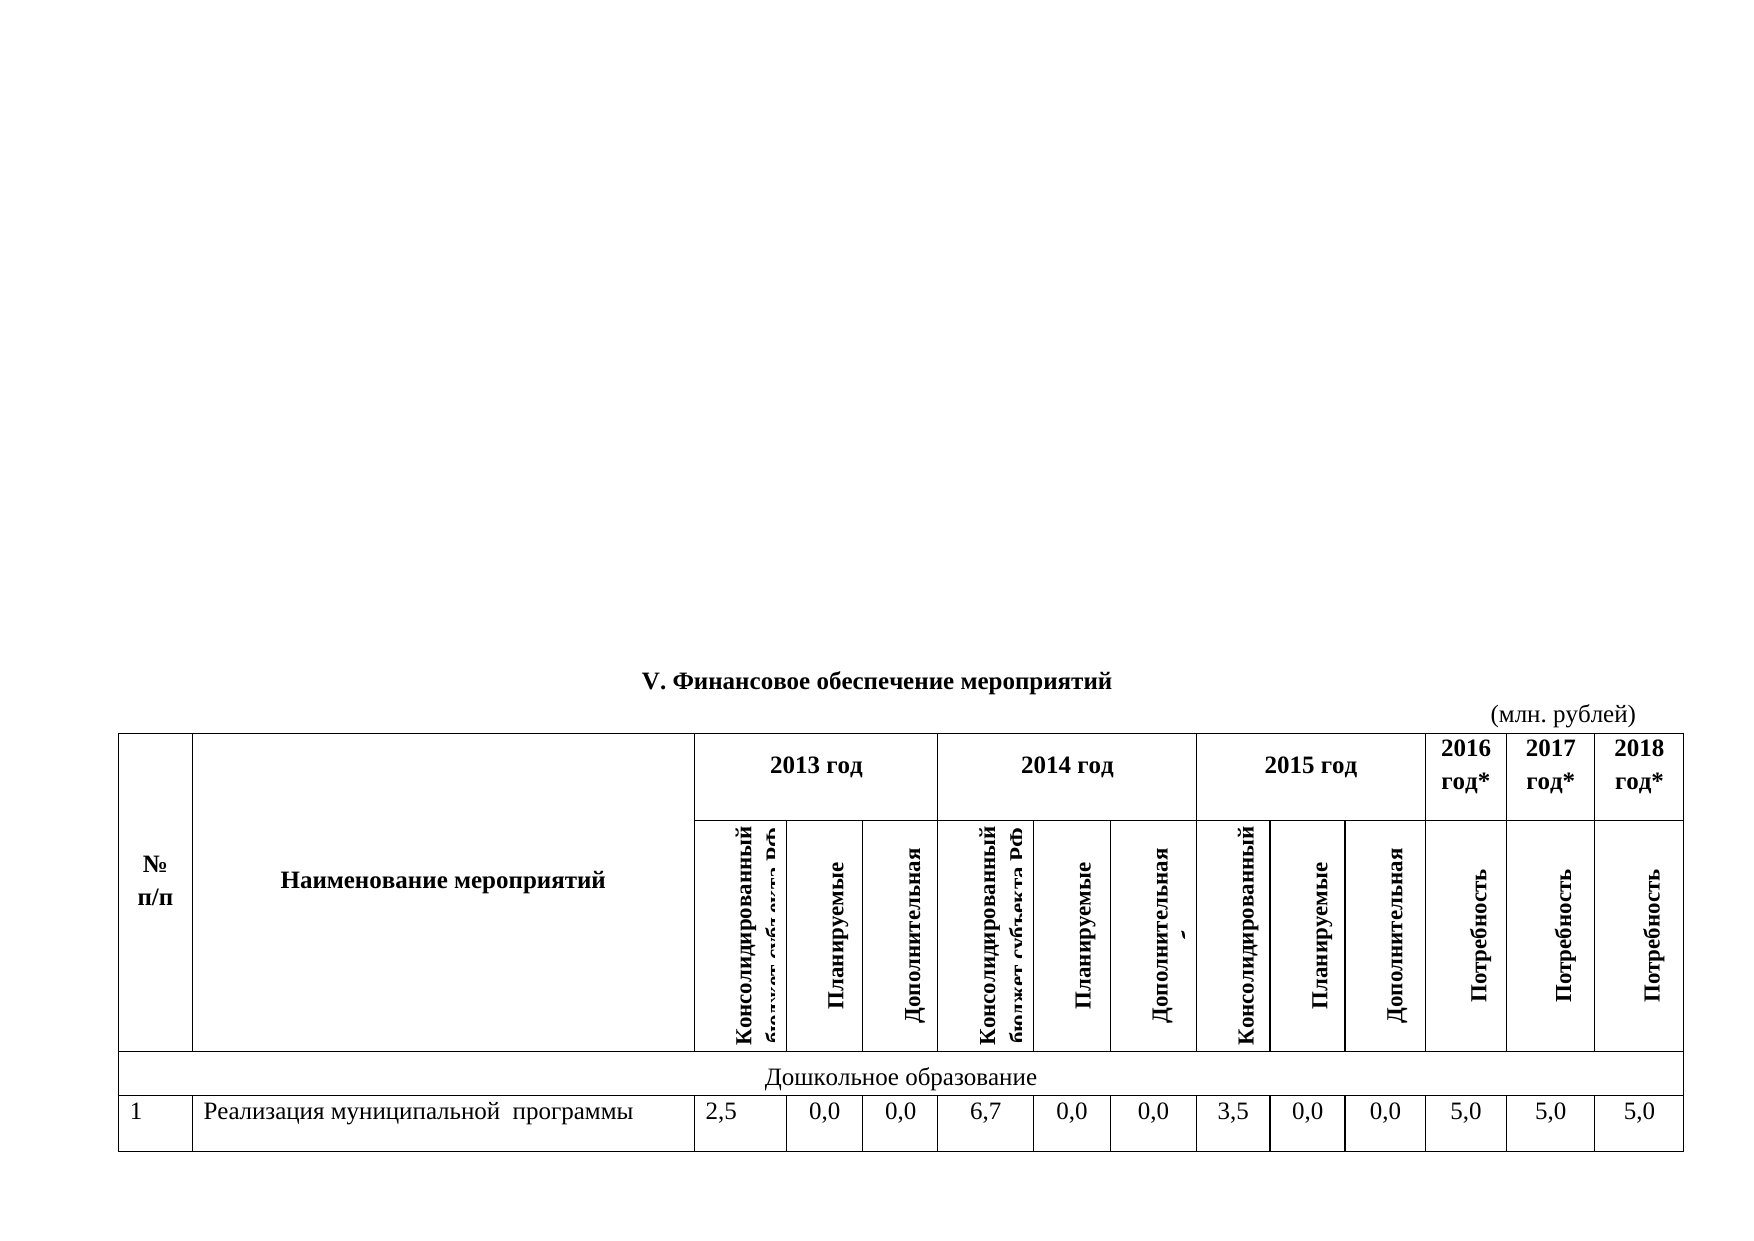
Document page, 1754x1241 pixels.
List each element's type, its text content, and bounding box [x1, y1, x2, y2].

table_cell 0,0 [1346, 1096, 1425, 1151]
table_cell Потребность [1595, 821, 1683, 1051]
table_cell Потребность [1507, 821, 1594, 1051]
text (млн. рублей) [118, 699, 1636, 728]
table_cell Планируемые внебюджетные средства [787, 821, 862, 1051]
table_cell 3,5 [1197, 1096, 1269, 1151]
table_header № п/п [119, 734, 192, 1051]
text V. Финансовое обеспечение мероприятий [118, 666, 1636, 695]
table_cell 2,5 [695, 1096, 786, 1151]
table_cell Реализация муниципальной программы «Развитие системы образования Светлогорского района на 2013-2015 годы»: [193, 1096, 694, 1151]
table_header 2013 год [695, 734, 937, 820]
table_cell Консолидированный бюджет субъекта РФ [938, 821, 1033, 1051]
table_header Наименование мероприятий [193, 734, 694, 1051]
table_cell 0,0 [1034, 1096, 1110, 1151]
table_cell 1 [119, 1096, 192, 1151]
table_cell 5,0 [1426, 1096, 1506, 1151]
table_header 2017 год* [1507, 734, 1594, 820]
table_cell Дополнительная потребность [1111, 821, 1196, 1051]
table_cell 0,0 [787, 1096, 862, 1151]
table_cell Консолидированный бюджет субъекта РФ [695, 821, 786, 1051]
table_cell 0,0 [1271, 1096, 1344, 1151]
table_cell 5,0 [1595, 1096, 1683, 1151]
table_header 2014 год [938, 734, 1196, 820]
table_cell 0,0 [863, 1096, 937, 1151]
table_cell Консолидированный бюджет субъекта РФ [1197, 821, 1269, 1051]
table_cell 6,7 [938, 1096, 1033, 1151]
table_cell Дополнительная потребность [863, 821, 937, 1051]
table_cell Потребность [1426, 821, 1506, 1051]
table_cell 0,0 [1111, 1096, 1196, 1151]
table_cell Планируемые внебюджетные средства [1034, 821, 1110, 1051]
table_cell 5,0 [1507, 1096, 1594, 1151]
table_header 2015 год [1197, 734, 1425, 820]
table_header 2018 год* [1595, 734, 1683, 820]
table_cell Планируемые внебюджетные средства [1271, 821, 1344, 1051]
table_header 2016 год* [1426, 734, 1506, 820]
table_cell Дошкольное образование [119, 1052, 1683, 1095]
table_cell Дополнительная потребность [1346, 821, 1425, 1051]
